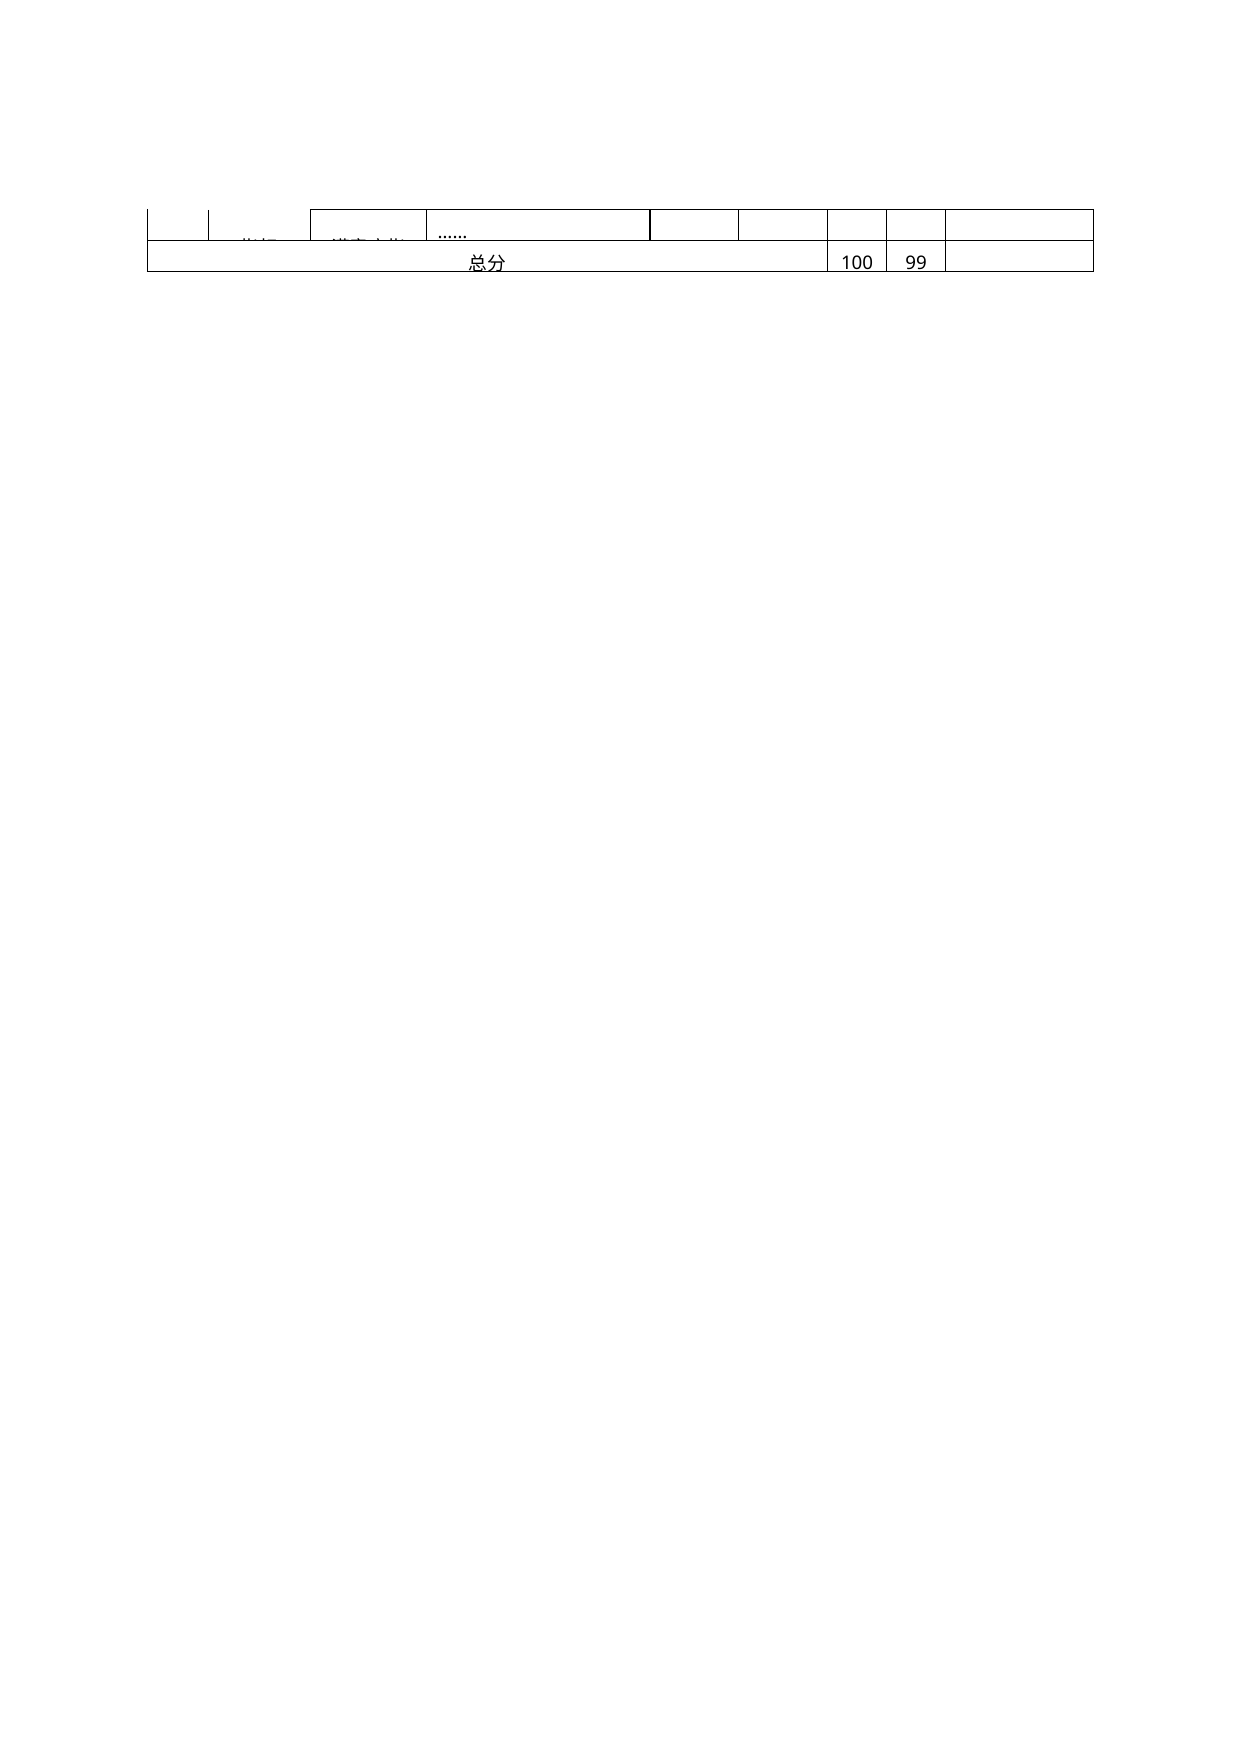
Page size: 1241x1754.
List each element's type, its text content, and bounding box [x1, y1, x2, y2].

table_cell [887, 210, 945, 240]
table_cell 100 [828, 241, 886, 271]
table_cell [946, 241, 1093, 271]
table_cell 总分 [148, 241, 827, 271]
table_cell [739, 210, 827, 240]
table_cell …… [427, 210, 649, 240]
table_cell [828, 210, 886, 240]
table_cell [651, 210, 738, 240]
table_cell [946, 210, 1093, 240]
table_cell 99 [887, 241, 945, 271]
